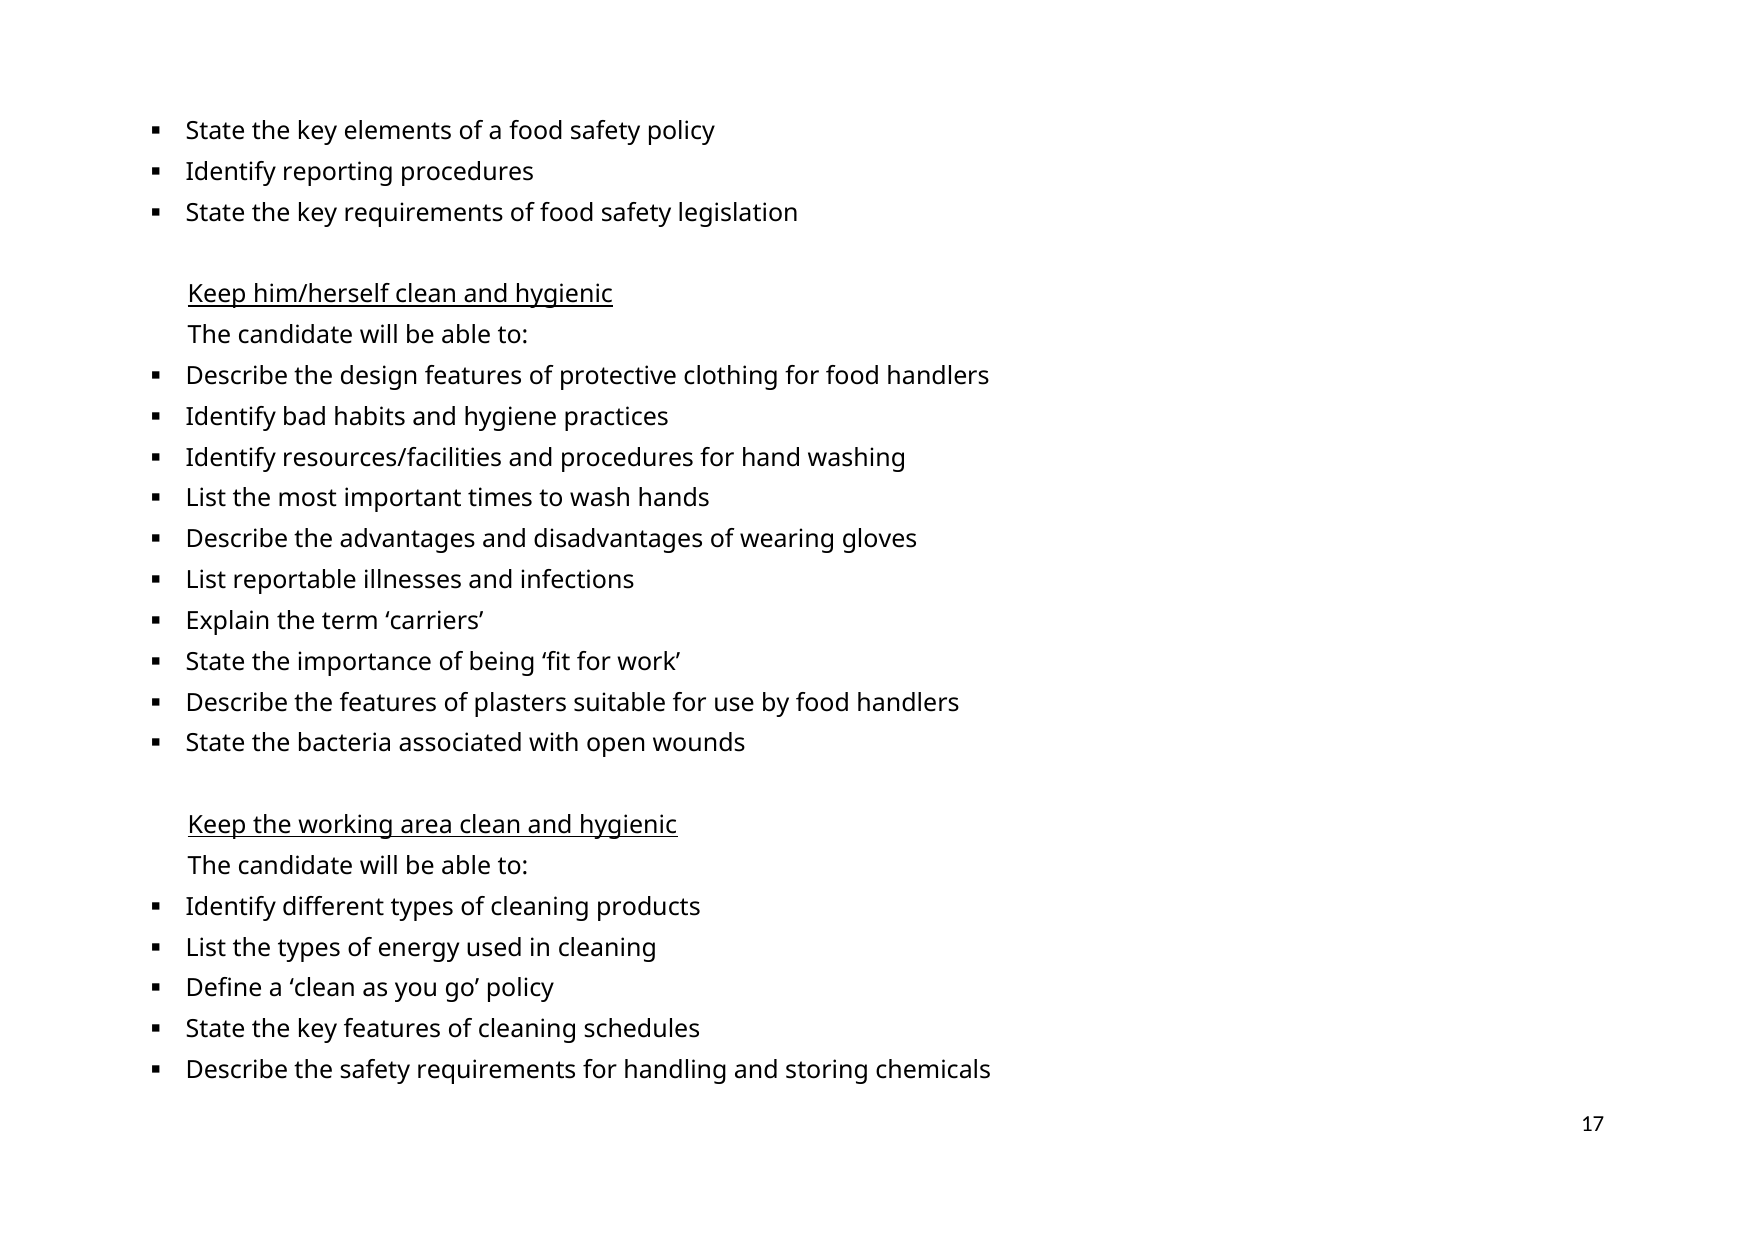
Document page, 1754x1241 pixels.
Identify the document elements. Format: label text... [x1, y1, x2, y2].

list List the types of energy used in cleaning [150, 929, 1604, 963]
list State the key features of cleaning schedules [150, 1011, 1604, 1045]
list State the key elements of a food safety policy [150, 112, 1604, 147]
list Identify resources/facilities and procedures for hand washing [150, 439, 1604, 473]
list Describe the advantages and disadvantages of wearing gloves [150, 521, 1604, 555]
list List reportable illnesses and infections [150, 562, 1604, 596]
list Explain the term ‘carriers’ [150, 602, 1604, 637]
list Describe the design features of protective clothing for food handlers [150, 357, 1604, 392]
list Identify reporting procedures [150, 153, 1604, 187]
list State the bacteria associated with open wounds [150, 725, 1604, 759]
text Keep him/herself clean and hygienic [187, 276, 1604, 310]
list State the key requirements of food safety legislation [150, 194, 1604, 228]
list Describe the features of plasters suitable for use by food handlers [150, 684, 1604, 718]
list Identify different types of cleaning products [150, 888, 1604, 922]
list Identify bad habits and hygiene practices [150, 398, 1604, 432]
text Keep the working area clean and hygienic [187, 807, 1604, 841]
list Define a ‘clean as you go’ policy [150, 970, 1604, 1004]
list State the importance of being ‘fit for work’ [150, 643, 1604, 677]
text The candidate will be able to: [187, 317, 1604, 351]
text The candidate will be able to: [187, 847, 1604, 882]
list Describe the safety requirements for handling and storing chemicals [150, 1052, 1604, 1086]
list List the most important times to wash hands [150, 480, 1604, 514]
